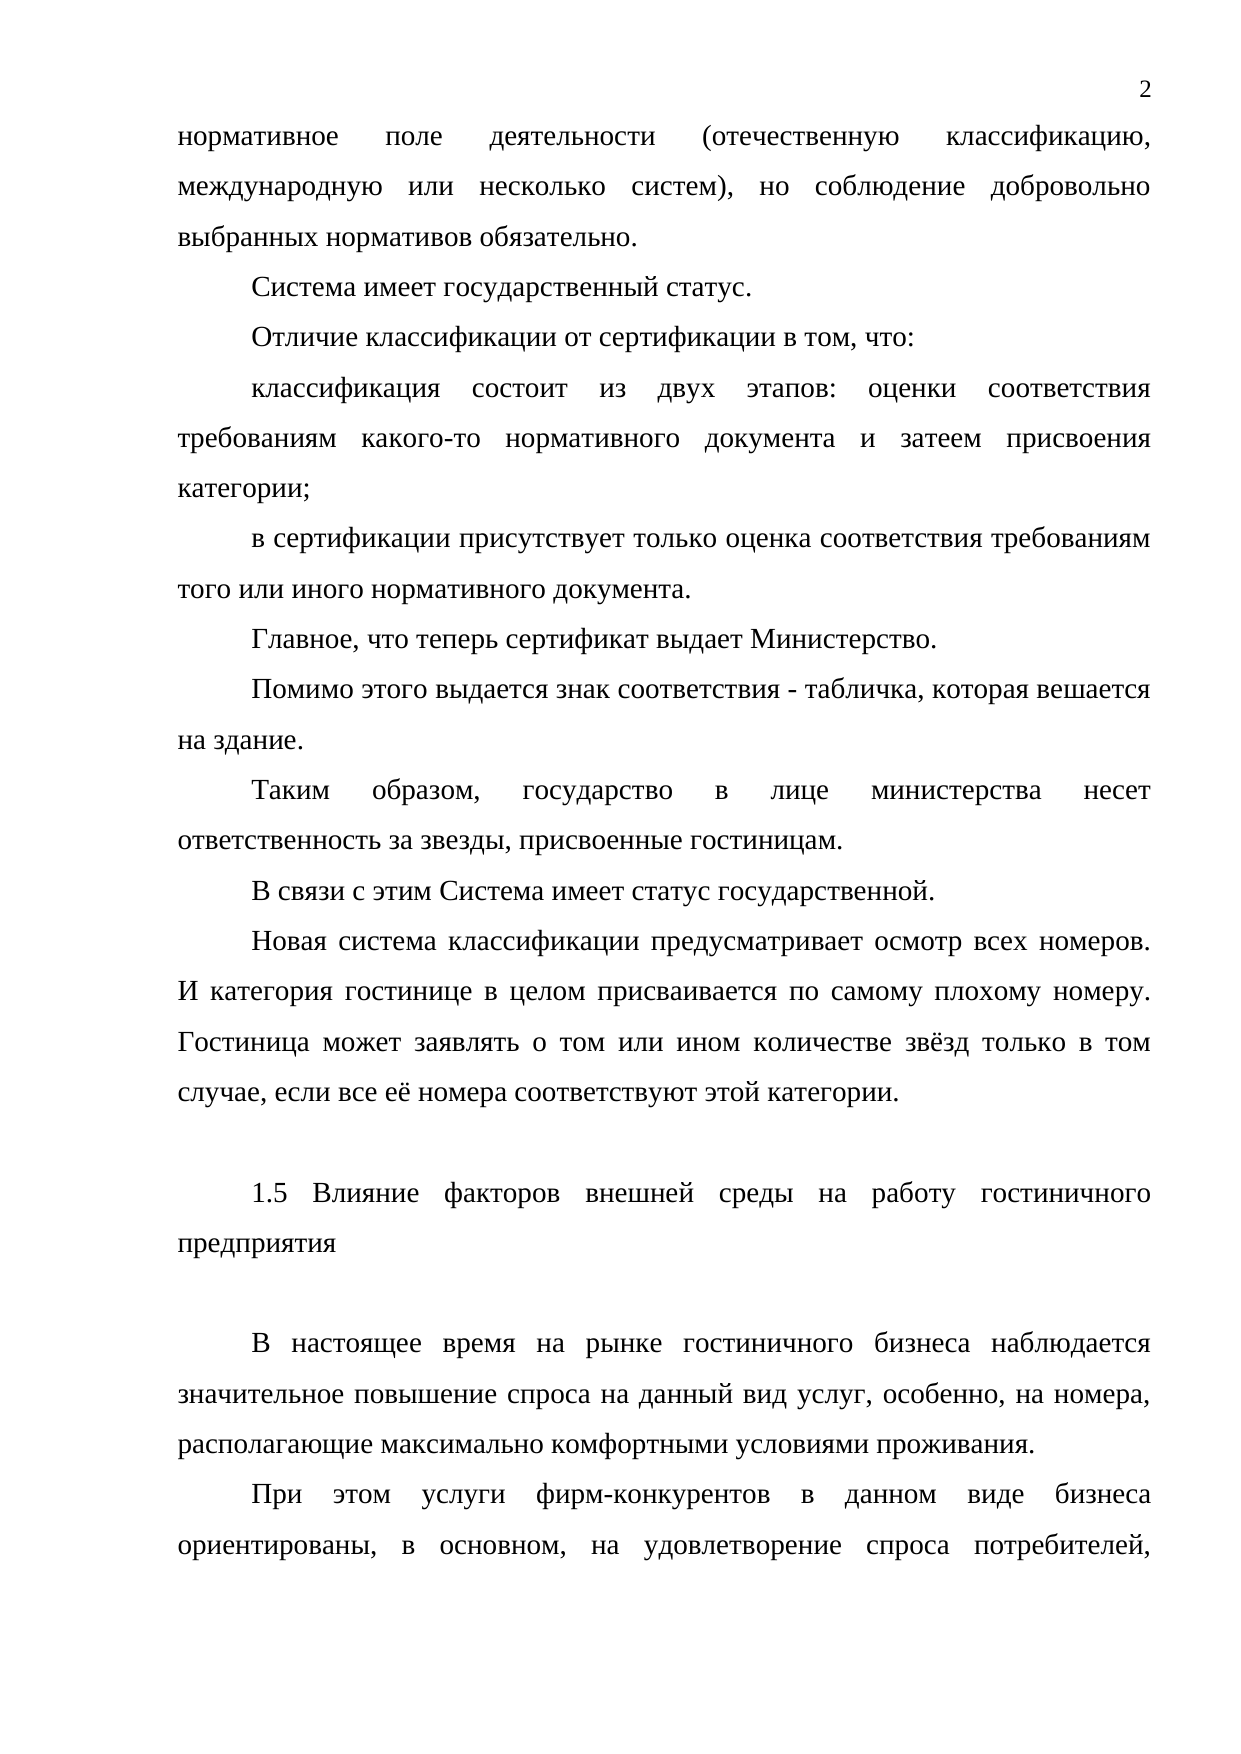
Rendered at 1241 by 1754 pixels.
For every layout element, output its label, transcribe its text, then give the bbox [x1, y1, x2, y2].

text В связи с этим Система имеет статус государственной. [177, 873, 1152, 906]
text Главное, что теперь сертификат выдает Министерство. [177, 621, 1152, 655]
text В настоящее время на рынке гостиничного бизнеса наблюдается значительное повышение спроса на данный вид услуг, особенно, на номера, располагающие максимально комфортными условиями проживания. [177, 1326, 1152, 1460]
text классификация состоит из двух этапов: оценки соответствия требованиям какого-то нормативного документа и затеем присвоения категории; [177, 370, 1152, 504]
text 1.5 Влияние факторов внешней среды на работу гостиничного предприятия [177, 1175, 1152, 1258]
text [177, 118, 1152, 252]
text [177, 1477, 1152, 1560]
text в сертификации присутствует только оценка соответствия требованиям того или иного нормативного документа. [177, 521, 1152, 604]
text Новая система классификации предусматривает осмотр всех номеров. И категория гостинице в целом присваивается по самому плохому номеру. Гостиница может заявлять о том или ином количестве звёзд только в том случае, если все её номера соответствуют этой категории. [177, 923, 1152, 1108]
text Таким образом, государство в лице министерства несет ответственность за звезды, присвоенные гостиницам. [177, 772, 1152, 856]
text Отличие классификации от сертификации в том, что: [177, 319, 1152, 353]
text Система имеет государственный статус. [177, 269, 1152, 303]
text Помимо этого выдается знак соответствия - табличка, которая вешается на здание. [177, 672, 1152, 755]
